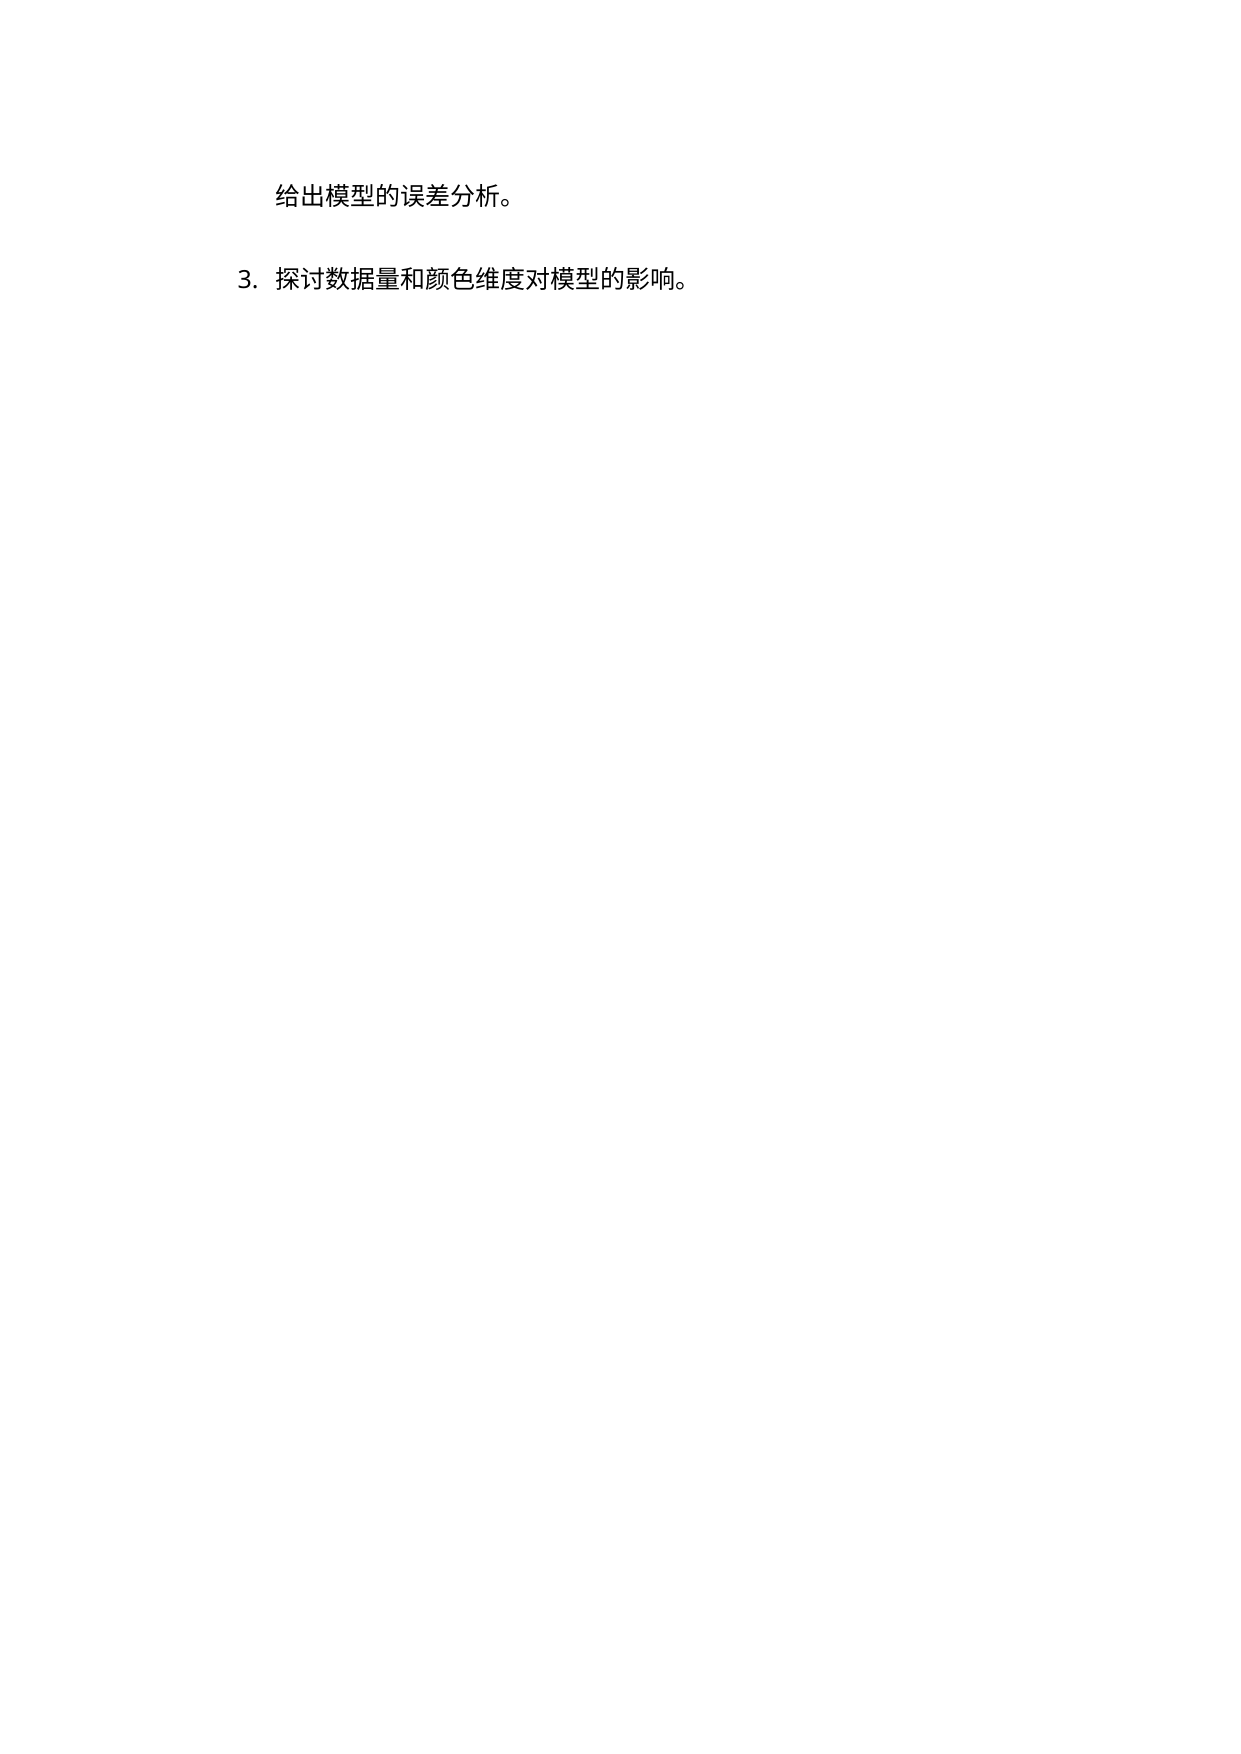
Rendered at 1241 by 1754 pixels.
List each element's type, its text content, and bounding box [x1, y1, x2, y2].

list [237, 162, 1053, 227]
list 探讨数据量和颜色维度对模型的影响。 [237, 245, 1053, 310]
